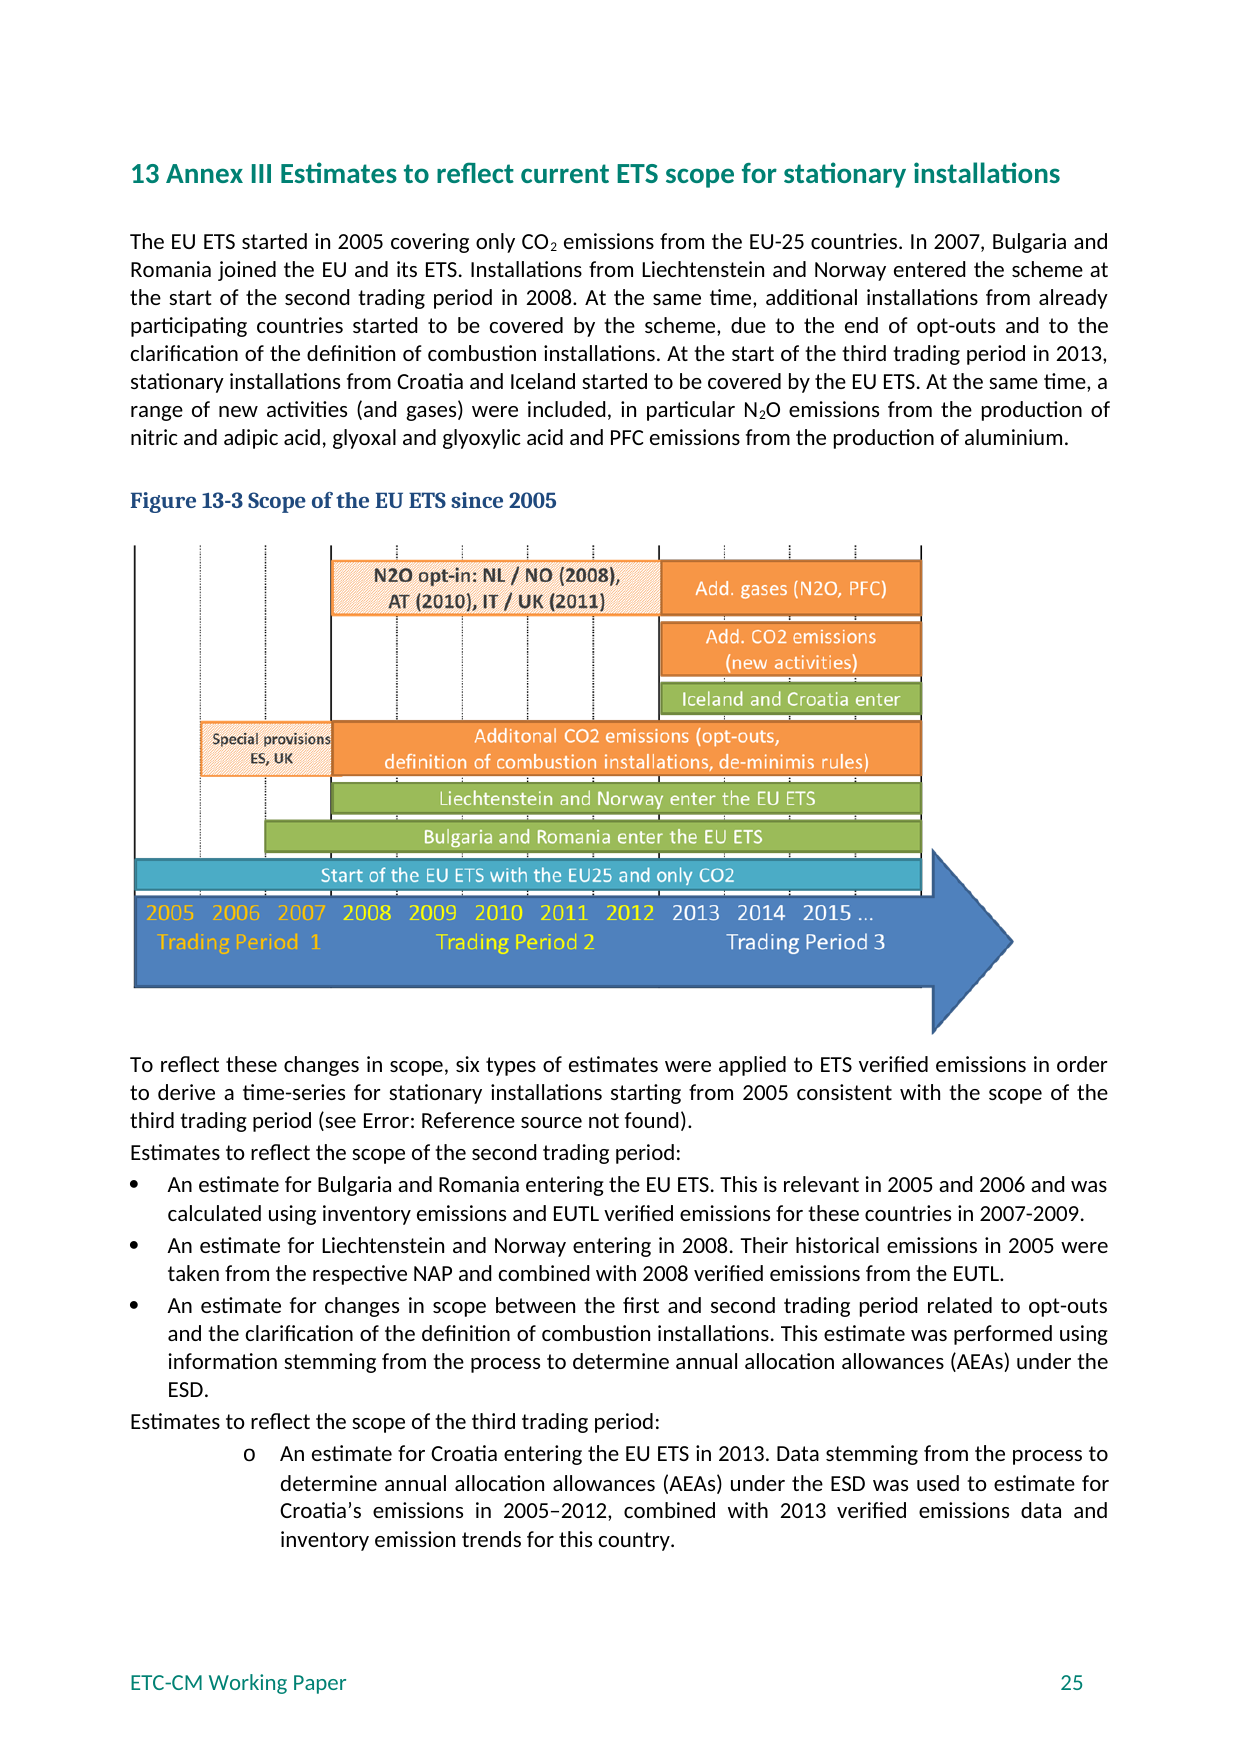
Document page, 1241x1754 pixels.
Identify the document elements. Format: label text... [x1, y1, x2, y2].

text Estimates to reflect the scope of the second trading period: [130, 1138, 1110, 1166]
text Estimates to reflect the scope of the third trading period: [130, 1407, 1110, 1435]
text Figure 13-3 Scope of the EU ETS since 2005 [130, 487, 1110, 514]
list An estimate for Bulgaria and Romania entering the EU ETS. This is relevant in 2005 and 2006 and was calculated using inventory emissions and EUTL verified emissions for these countries in 2007-2009. [130, 1171, 1110, 1227]
subtitle 13 Annex III Estimates to reflect current ETS scope for stationary installations [130, 155, 1110, 191]
text The EU ETS started in 2005 covering only CO2 emissions from the EU-25 countries. In 2007, Bulgaria and Romania joined the EU and its ETS. Installations from Liechtenstein and Norway entered the scheme at the start of the second trading period in 2008. At the same time, additional installations from already participating countries started to be covered by the scheme, due to the end of opt-outs and to the clarification of the definition of combustion installations. At the start of the third trading period in 2013, stationary installations from Croatia and Iceland started to be covered by the EU ETS. At the same time, a range of new activities (and gases) were included, in particular N2O emissions from the production of nitric and adipic acid, glyoxal and glyoxylic acid and PFC emissions from the production of aluminium. [130, 227, 1110, 451]
list An estimate for Liechtenstein and Norway entering in 2008. Their historical emissions in 2005 were taken from the respective NAP and combined with 2008 verified emissions from the EUTL. [130, 1231, 1110, 1287]
list An estimate for Croatia entering the EU ETS in 2013. Data stemming from the process to determine annual allocation allowances (AEAs) under the ESD was used to estimate for Croatia’s emissions in 2005–2012, combined with 2013 verified emissions data and inventory emission trends for this country. [242, 1439, 1110, 1553]
list An estimate for changes in scope between the first and second trading period related to opt-outs and the clarification of the definition of combustion installations. This estimate was performed using information stemming from the process to determine annual allocation allowances (AEAs) under the ESD. [130, 1291, 1110, 1403]
